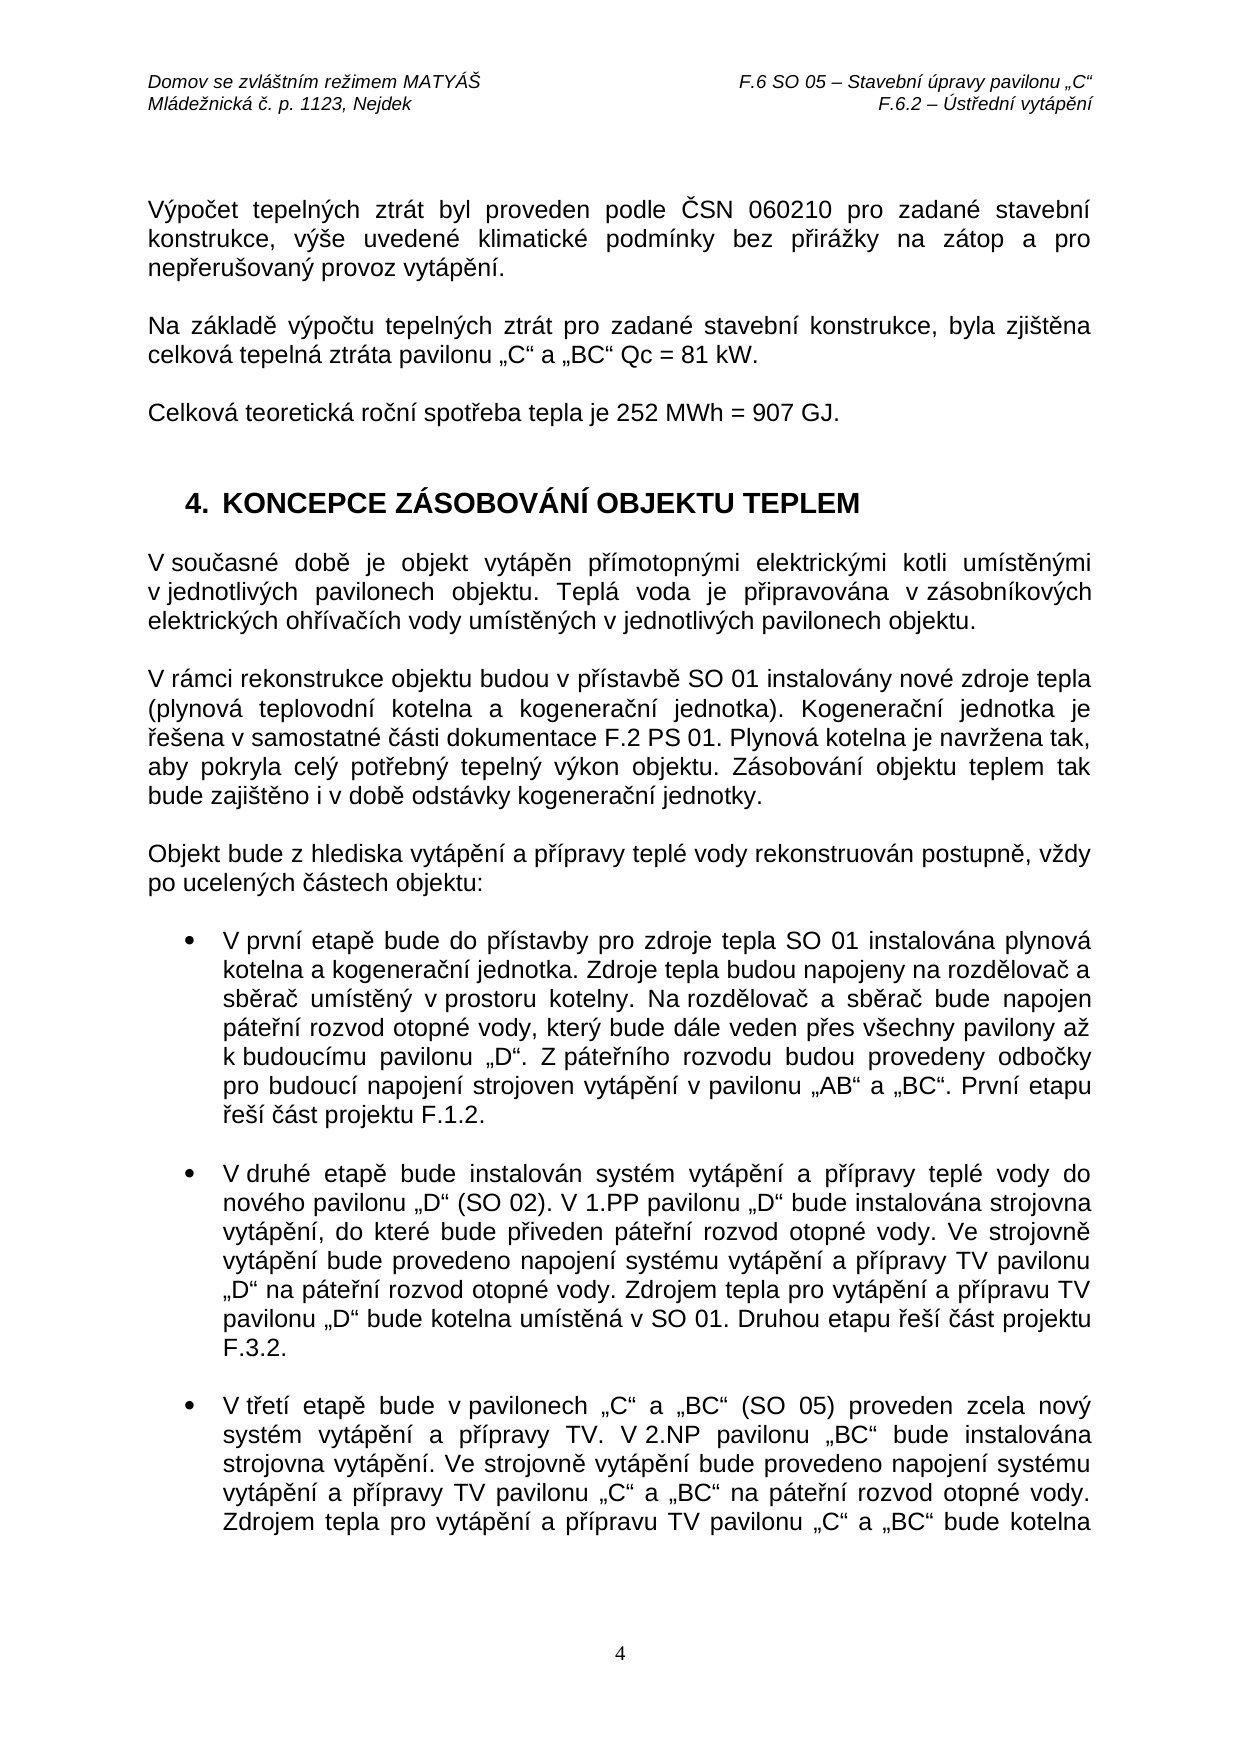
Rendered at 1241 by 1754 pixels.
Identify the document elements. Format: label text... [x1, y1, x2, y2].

text Celková teoretická roční spotřeba tepla je 252 MWh = 907 GJ. [148, 398, 1092, 427]
text V současné době je objekt vytápěn přímotopnými elektrickými kotli umístěnými v jednotlivých pavilonech objektu. Teplá voda je připravována v zásobníkových elektrických ohřívačích vody umístěných v jednotlivých pavilonech objektu. [148, 548, 1092, 635]
list V druhé etapě bude instalován systém vytápění a přípravy teplé vody do nového pavilonu „D“ (SO 02). V 1.PP pavilonu „D“ bude instalována strojovna vytápění, do které bude přiveden páteřní rozvod otopné vody. Ve strojovně vytápění bude provedeno napojení systému vytápění a přípravy TV pavilonu „D“ na páteřní rozvod otopné vody. Zdrojem tepla pro vytápění a přípravu TV pavilonu „D“ bude kotelna umístěná v SO 01. Druhou etapu řeší část projektu F.3.2. [185, 1158, 1092, 1362]
subtitle KONCEPCE ZÁSOBOVÁNÍ OBJEKTU TEPLEM [185, 486, 1092, 519]
text Výpočet tepelných ztrát byl proveden podle ČSN 060210 pro zadané stavební konstrukce, výše uvedené klimatické podmínky bez přirážky na zátop a pro nepřerušovaný provoz vytápění. [148, 195, 1092, 282]
text V rámci rekonstrukce objektu budou v přístavbě SO 01 instalovány nové zdroje tepla (plynová teplovodní kotelna a kogenerační jednotka). Kogenerační jednotka je řešena v samostatné části dokumentace F.2 PS 01. Plynová kotelna je navržena tak, aby pokryla celý potřebný tepelný výkon objektu. Zásobování objektu teplem tak bude zajištěno i v době odstávky kogenerační jednotky. [148, 664, 1092, 810]
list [185, 1391, 1092, 1536]
list V první etapě bude do přístavby pro zdroje tepla SO 01 instalována plynová kotelna a kogenerační jednotka. Zdroje tepla budou napojeny na rozdělovač a sběrač umístěný v prostoru kotelny. Na rozdělovač a sběrač bude napojen páteřní rozvod otopné vody, který bude dále veden přes všechny pavilony až k budoucímu pavilonu „D“. Z páteřního rozvodu budou provedeny odbočky pro budoucí napojení strojoven vytápění v pavilonu „AB“ a „BC“. První etapu řeší část projektu F.1.2. [185, 926, 1092, 1129]
text Objekt bude z hlediska vytápění a přípravy teplé vody rekonstruován postupně, vždy po ucelených částech objektu: [148, 839, 1092, 897]
text Na základě výpočtu tepelných ztrát pro zadané stavební konstrukce, byla zjištěna celková tepelná ztráta pavilonu „C“ a „BC“ Qc = 81 kW. [148, 311, 1092, 369]
